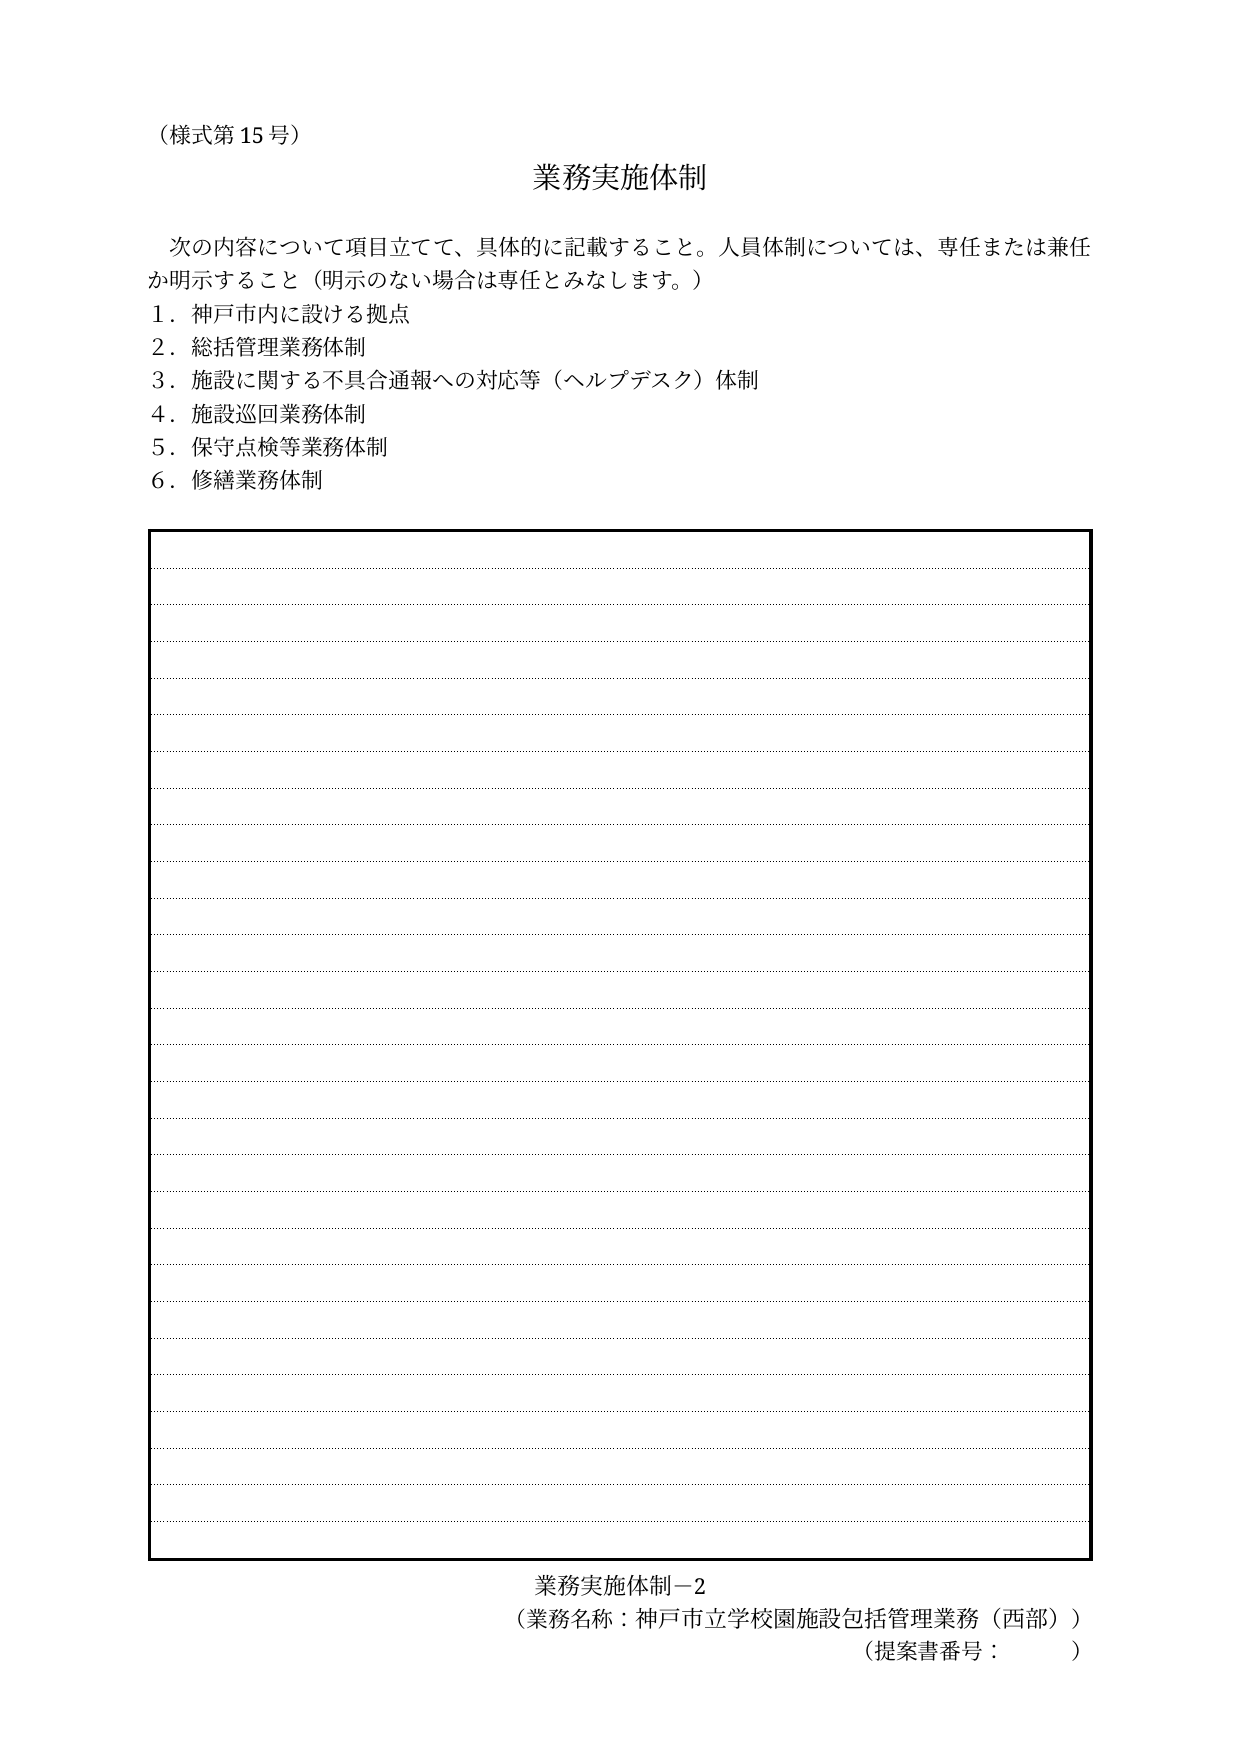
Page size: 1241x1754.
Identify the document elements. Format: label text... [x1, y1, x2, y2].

table_cell [151, 788, 1089, 824]
table_header [151, 532, 1089, 568]
table_cell [151, 1228, 1089, 1264]
table_cell [151, 1008, 1089, 1044]
table_cell [151, 1118, 1089, 1154]
text ４．施設巡回業務体制 [148, 396, 1092, 429]
text ３．施設に関する不具合通報への対応等（ヘルプデスク）体制 [148, 362, 1092, 396]
table_cell [151, 898, 1089, 934]
text １．神戸市内に設ける拠点 [148, 296, 1092, 329]
table_cell [151, 1081, 1089, 1118]
text ６．修繕業務体制 [148, 462, 1092, 496]
text 業務実施体制 [148, 162, 1092, 196]
table_cell [151, 1044, 1089, 1081]
table_cell [151, 604, 1089, 641]
table_cell [151, 1264, 1089, 1301]
table_cell [151, 1521, 1089, 1558]
table_cell [151, 824, 1089, 861]
table_cell [151, 1154, 1089, 1191]
table_cell [151, 971, 1089, 1008]
table_cell [151, 1374, 1089, 1411]
table_cell [151, 861, 1089, 898]
table_cell [151, 1484, 1089, 1521]
table_cell [151, 641, 1089, 678]
table_cell [151, 1338, 1089, 1374]
table_cell [151, 934, 1089, 971]
text ５．保守点検等業務体制 [148, 429, 1092, 462]
table_cell [151, 568, 1089, 604]
table_cell [151, 1448, 1089, 1484]
table_cell [151, 751, 1089, 788]
table_cell [151, 678, 1089, 714]
text 次の内容について項目立てて、具体的に記載すること。人員体制については、専任または兼任か明示すること（明示のない場合は専任とみなします。） [148, 229, 1092, 296]
table_cell [151, 714, 1089, 751]
text ２．総括管理業務体制 [148, 329, 1092, 362]
table_cell [151, 1191, 1089, 1228]
table_cell [151, 1411, 1089, 1448]
table_cell [151, 1301, 1089, 1338]
